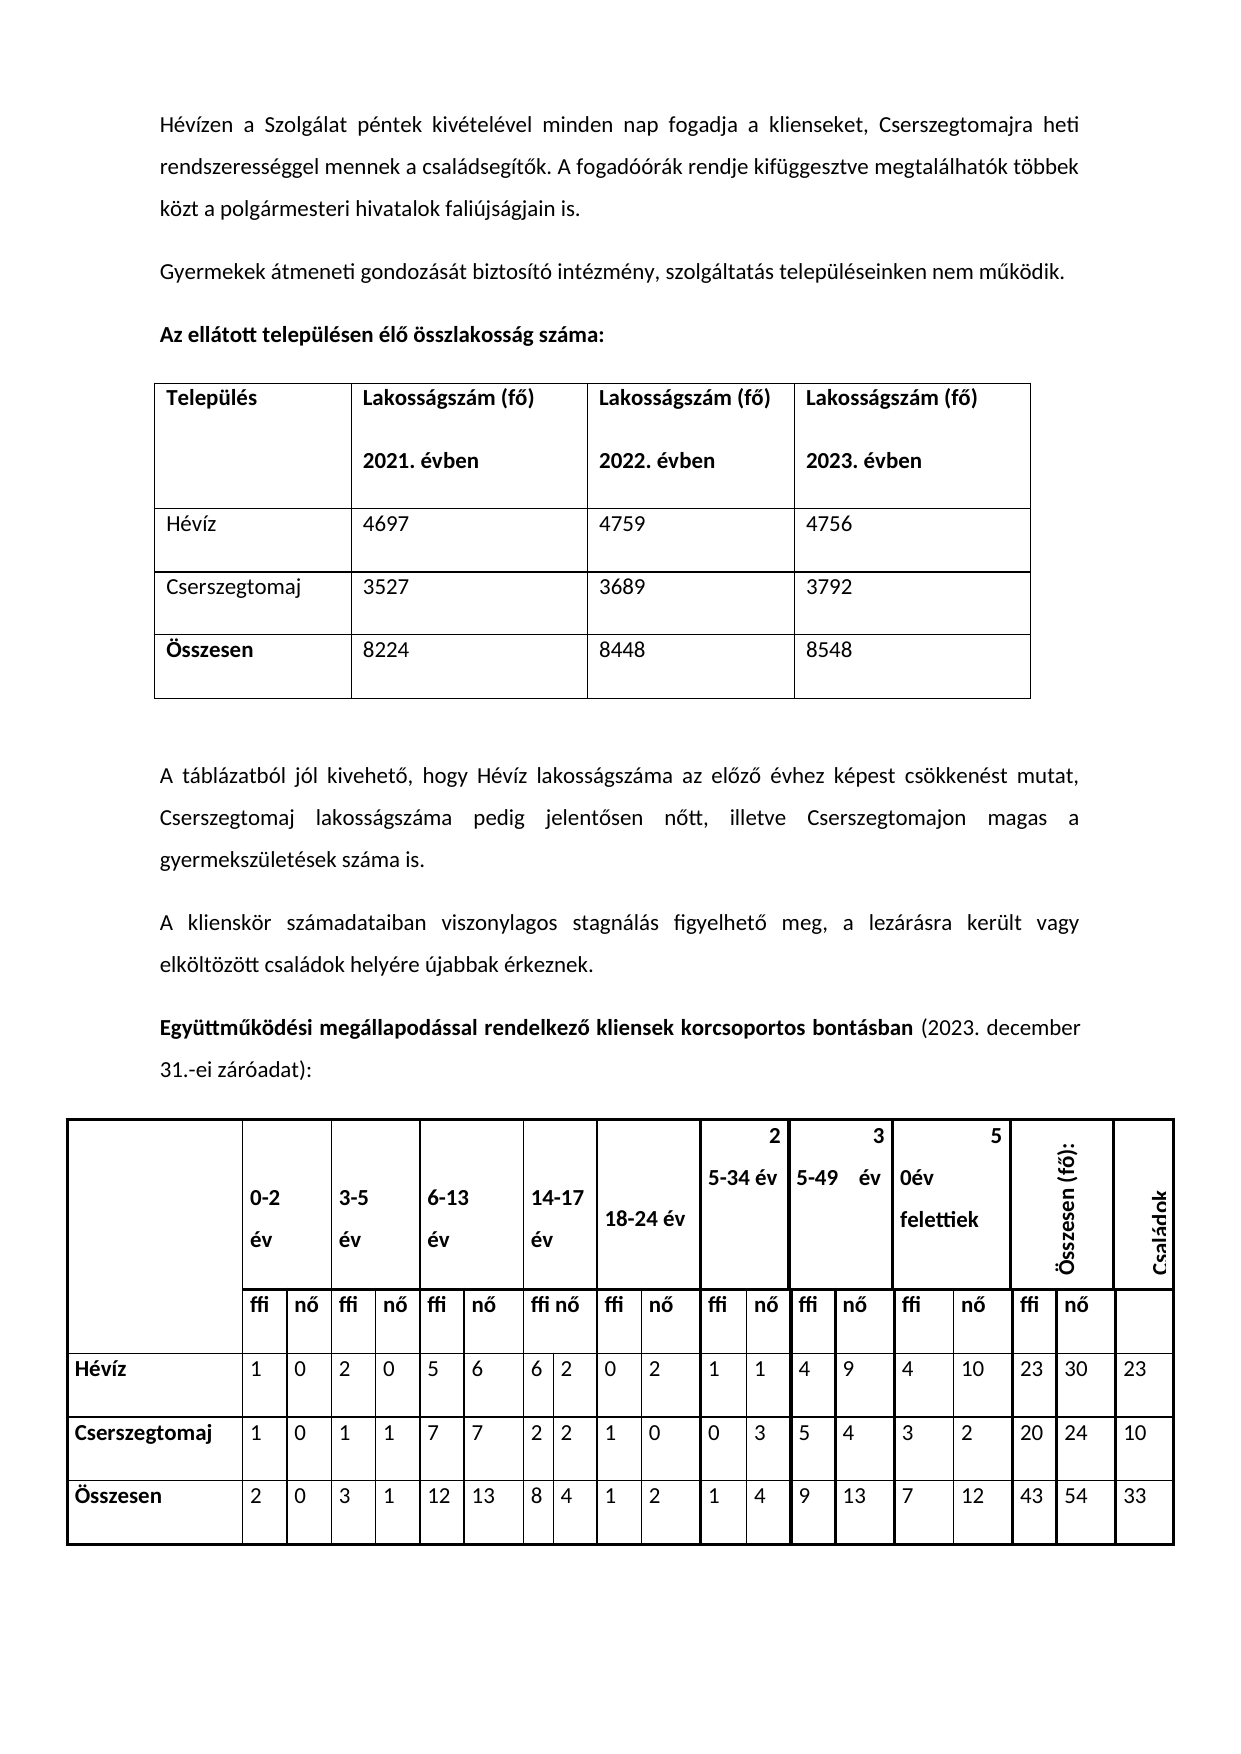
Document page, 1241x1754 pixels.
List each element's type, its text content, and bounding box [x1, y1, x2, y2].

table_cell 3 [896, 1418, 953, 1480]
table_cell nő [642, 1291, 699, 1353]
table_cell 8448 [588, 635, 794, 697]
table_header 0-2 év [243, 1121, 331, 1287]
table_cell 3527 [352, 573, 587, 634]
table_header Település [155, 384, 351, 508]
table_cell 2 [332, 1354, 375, 1416]
table_cell Hévíz [69, 1354, 242, 1416]
table_cell 3689 [588, 573, 794, 634]
table_cell 6 [524, 1354, 553, 1416]
table_cell 1 [332, 1418, 375, 1480]
table_cell 4 [554, 1481, 596, 1543]
table_cell nő [376, 1291, 419, 1353]
table_cell 10 [954, 1354, 1011, 1416]
table_cell 7 [896, 1481, 953, 1543]
table_cell 8548 [795, 635, 1030, 697]
table_cell 0 [702, 1418, 746, 1480]
table_header Lakosságszám (fő) 2021. évben [352, 384, 587, 508]
table_cell ffi [332, 1291, 375, 1353]
table_cell 1 [598, 1481, 641, 1543]
table_cell 2 [554, 1418, 596, 1480]
table_cell 0 [288, 1481, 331, 1543]
table_cell nő [954, 1291, 1011, 1353]
table_cell 2 [642, 1354, 699, 1416]
table_cell 8224 [352, 635, 587, 697]
table_header 14-17 év [524, 1121, 596, 1287]
text Gyermekek átmeneti gondozását biztosító intézmény, szolgáltatás településeinken nem működik. [159, 257, 1081, 285]
table_cell 0 [288, 1418, 331, 1480]
table_cell ffi [793, 1291, 834, 1353]
table_cell 5 [793, 1418, 834, 1480]
table_cell ffi [598, 1291, 641, 1353]
text A táblázatból jól kivehető, hogy Hévíz lakosságszáma az előző évhez képest csökkenést mutat, Cserszegtomaj lakosságszáma pedig jelentősen nőtt, illetve Cserszegtomajon magas a gyermekszületések száma is. [159, 761, 1081, 873]
table_cell ffi [1014, 1291, 1055, 1353]
table_cell 1 [702, 1481, 746, 1543]
table_cell 4697 [352, 509, 587, 571]
table_cell Cserszegtomaj [155, 573, 351, 634]
table_cell 9 [793, 1481, 834, 1543]
table_cell ffi [702, 1291, 746, 1353]
table_cell 3792 [795, 573, 1030, 634]
table_cell 1 [243, 1354, 286, 1416]
table_cell 33 [1117, 1481, 1172, 1543]
table_cell 3 [332, 1481, 375, 1543]
table_cell 3 [747, 1418, 789, 1480]
table_header Összesen (fő): [1012, 1121, 1112, 1287]
table_cell 2 [554, 1354, 596, 1416]
table_cell 7 [465, 1418, 523, 1480]
table_cell nő [1058, 1291, 1114, 1353]
text Az ellátott településen élő összlakosság száma: [159, 320, 1081, 348]
table_cell 4 [747, 1481, 789, 1543]
table_cell 4759 [588, 509, 794, 571]
text Hévízen a Szolgálat péntek kivételével minden nap fogadja a klienseket, Cserszegtomajra heti rendszerességgel mennek a családsegítők. A fogadóórák rendje kifüggesztve megtalálhatók többek közt a polgármesteri hivatalok faliújságjain is. [159, 110, 1081, 222]
table_cell 2 [954, 1418, 1011, 1480]
table_cell 0 [288, 1354, 331, 1416]
table_cell 1 [376, 1481, 419, 1543]
table_cell 23 [1014, 1354, 1055, 1416]
table_cell 12 [421, 1481, 463, 1543]
table_cell 4 [837, 1418, 893, 1480]
table_header 3-5 év [332, 1121, 419, 1287]
table_cell 1 [598, 1418, 641, 1480]
table_cell Hévíz [155, 509, 351, 571]
table_header Családok száma [1115, 1121, 1172, 1287]
table_cell 6 [465, 1354, 523, 1416]
text Együttműködési megállapodással rendelkező kliensek korcsoportos bontásban (2023. december 31.-ei záróadat): [159, 1013, 1081, 1083]
table_cell nő [837, 1291, 893, 1353]
table_cell 43 [1014, 1481, 1055, 1543]
table_cell 13 [465, 1481, 523, 1543]
table_cell 1 [243, 1418, 286, 1480]
table_cell 12 [954, 1481, 1011, 1543]
table_cell 24 [1058, 1418, 1114, 1480]
text A klienskör számadataiban viszonylagos stagnálás figyelhető meg, a lezárásra került vagy elköltözött családok helyére újabbak érkeznek. [159, 908, 1081, 978]
table_cell nő [747, 1291, 789, 1353]
table_cell 0 [376, 1354, 419, 1416]
table_header 18-24 év [598, 1121, 699, 1287]
table_cell ffi nő [524, 1291, 596, 1353]
table_cell 54 [1058, 1481, 1114, 1543]
table_cell 0 [598, 1354, 641, 1416]
table_cell ffi [243, 1291, 286, 1353]
table_cell Összesen [69, 1481, 242, 1543]
table_cell Összesen [155, 635, 351, 697]
table_cell ffi [421, 1291, 463, 1353]
table_cell nő [288, 1291, 331, 1353]
table_header 6-13 év [421, 1121, 523, 1287]
table_cell 20 [1014, 1418, 1055, 1480]
table_header 50év felettiek [894, 1121, 1009, 1287]
table_cell Cserszegtomaj [69, 1418, 242, 1480]
table_header Lakosságszám (fő) 2022. évben [588, 384, 794, 508]
table_cell 2 [642, 1481, 699, 1543]
table_cell 13 [837, 1481, 893, 1543]
table_cell 30 [1058, 1354, 1114, 1416]
table_header Lakosságszám (fő) 2023. évben [795, 384, 1030, 508]
table_cell 2 [524, 1418, 553, 1480]
table_cell 5 [421, 1354, 463, 1416]
table_cell 9 [837, 1354, 893, 1416]
table_cell 7 [421, 1418, 463, 1480]
table_cell 2 [243, 1481, 286, 1543]
table_cell 4 [896, 1354, 953, 1416]
table_cell 1 [376, 1418, 419, 1480]
table_cell 4756 [795, 509, 1030, 571]
table_header [69, 1121, 242, 1353]
table_header 25-34 év [702, 1121, 787, 1287]
table_cell 1 [747, 1354, 789, 1416]
table_header 35-49 év [791, 1121, 891, 1287]
table_cell 10 [1117, 1418, 1172, 1480]
table_cell nő [465, 1291, 523, 1353]
table_cell [1117, 1291, 1172, 1353]
table_cell 1 [702, 1354, 746, 1416]
table_cell ffi [896, 1291, 953, 1353]
table_cell 8 [524, 1481, 553, 1543]
table_cell 23 [1117, 1354, 1172, 1416]
table_cell 4 [793, 1354, 834, 1416]
table_cell 0 [642, 1418, 699, 1480]
